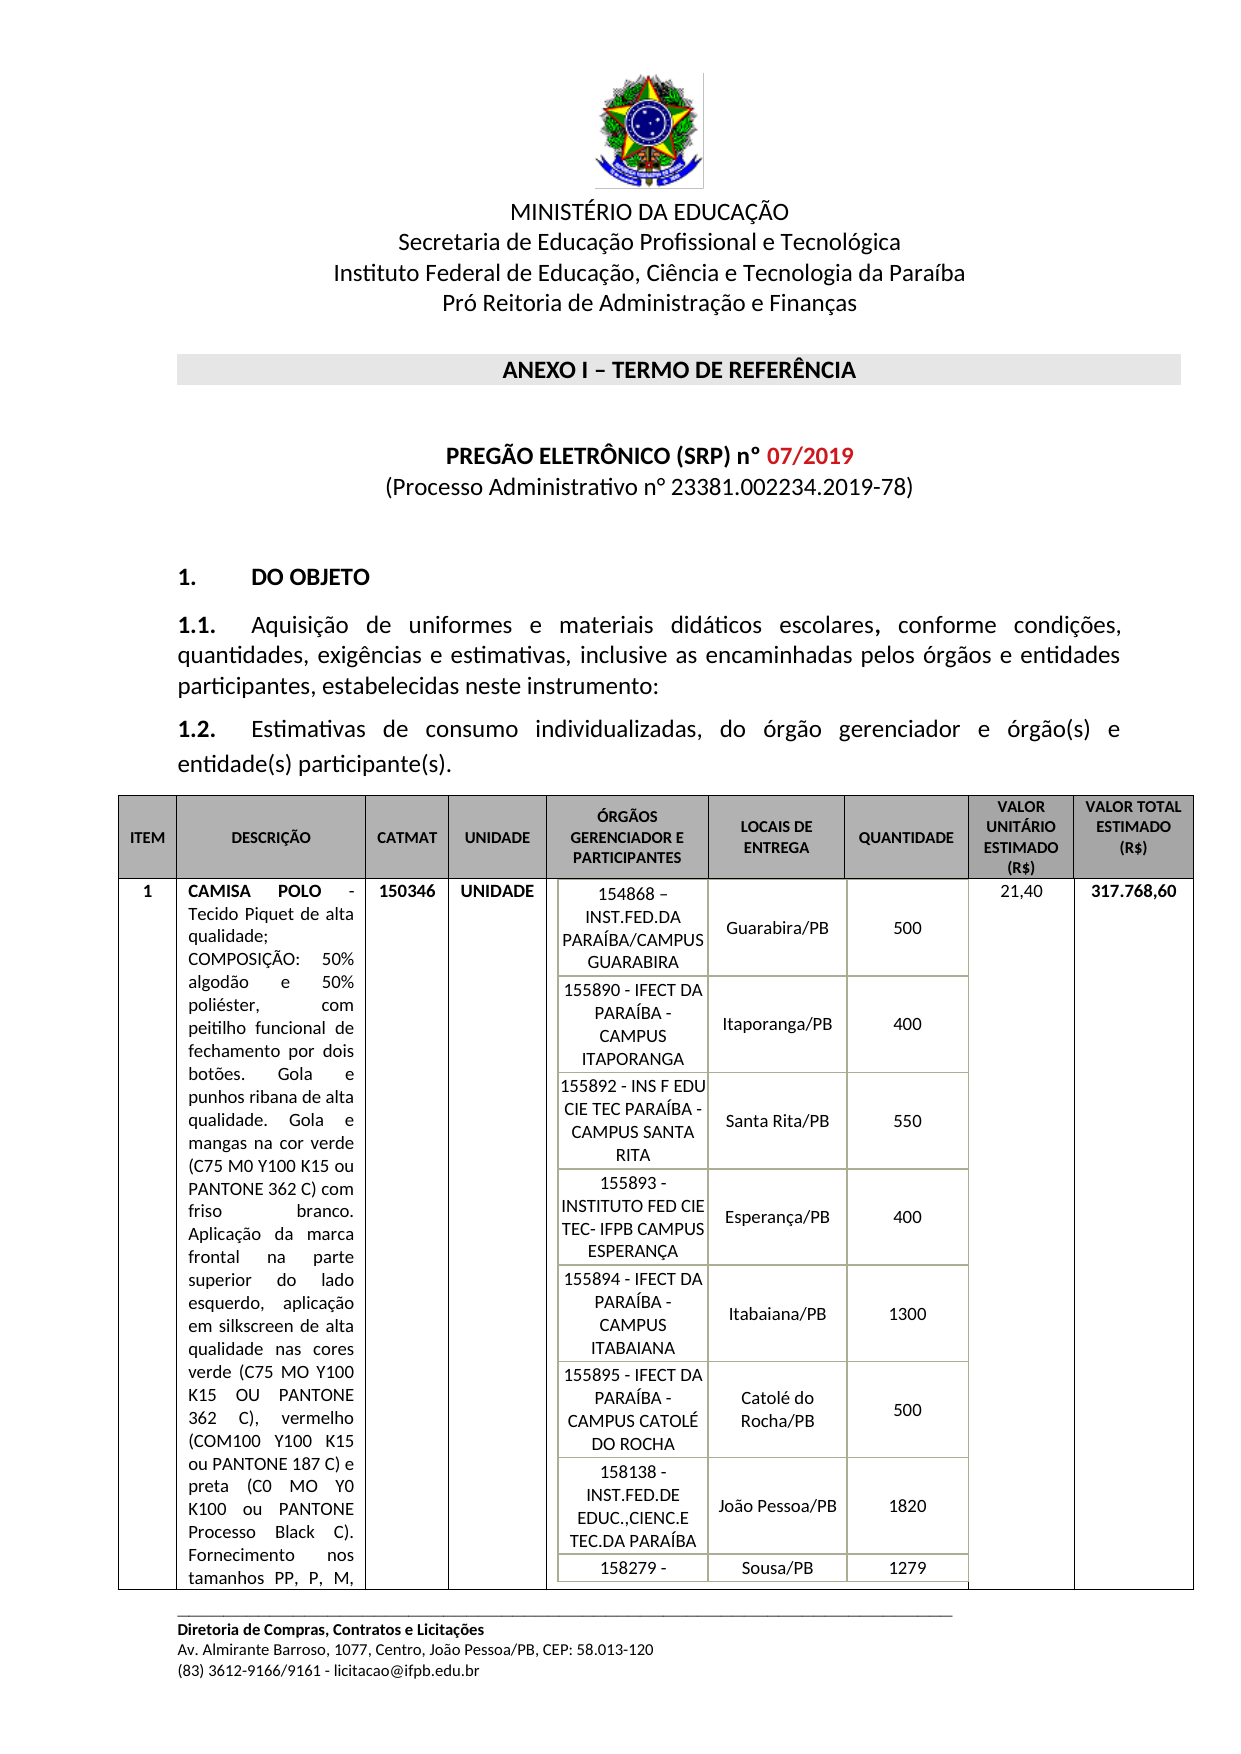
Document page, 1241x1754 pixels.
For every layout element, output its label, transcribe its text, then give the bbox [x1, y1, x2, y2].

table_cell 317.768,60 [1075, 879, 1193, 1589]
picture [595, 73, 705, 190]
table_header VALOR TOTAL ESTIMADO (R$) [1074, 796, 1193, 878]
table_cell UNIDADE [449, 879, 546, 1589]
table_cell 150346 [366, 879, 448, 1589]
table_header QUANTIDADE [845, 796, 968, 878]
table_header VALOR UNITÁRIO ESTIMADO (R$) [969, 796, 1073, 878]
list Estimativas de consumo individualizadas, do órgão gerenciador e órgão(s) e entidade(s) participante(s). [177, 713, 1122, 778]
table_cell 1 [119, 879, 176, 1589]
table_header ITEM [119, 796, 176, 878]
table_cell 21,40 [969, 879, 1074, 1589]
text ANEXO I – TERMO DE REFERÊNCIA [177, 354, 1181, 385]
text (Processo Administrativo n° 23381.002234.2019-78) [177, 471, 1122, 501]
table_header LOCAIS DE ENTREGA [709, 796, 844, 878]
list Aquisição de uniformes e materiais didáticos escolares, conforme condições, quantidades, exigências e estimativas, inclusive as encaminhadas pelos órgãos e entidades participantes, estabelecidas neste instrumento: [177, 609, 1122, 700]
table_cell [547, 879, 968, 1589]
list DO OBJETO [177, 561, 1122, 592]
text PREGÃO ELETRÔNICO (SRP) nº 07/2019 [177, 440, 1122, 471]
table_header ÓRGÃOS GERENCIADOR E PARTICIPANTES [547, 796, 708, 878]
table_header UNIDADE [449, 796, 546, 878]
table_header CATMAT [366, 796, 448, 878]
table_header DESCRIÇÃO [177, 796, 365, 878]
